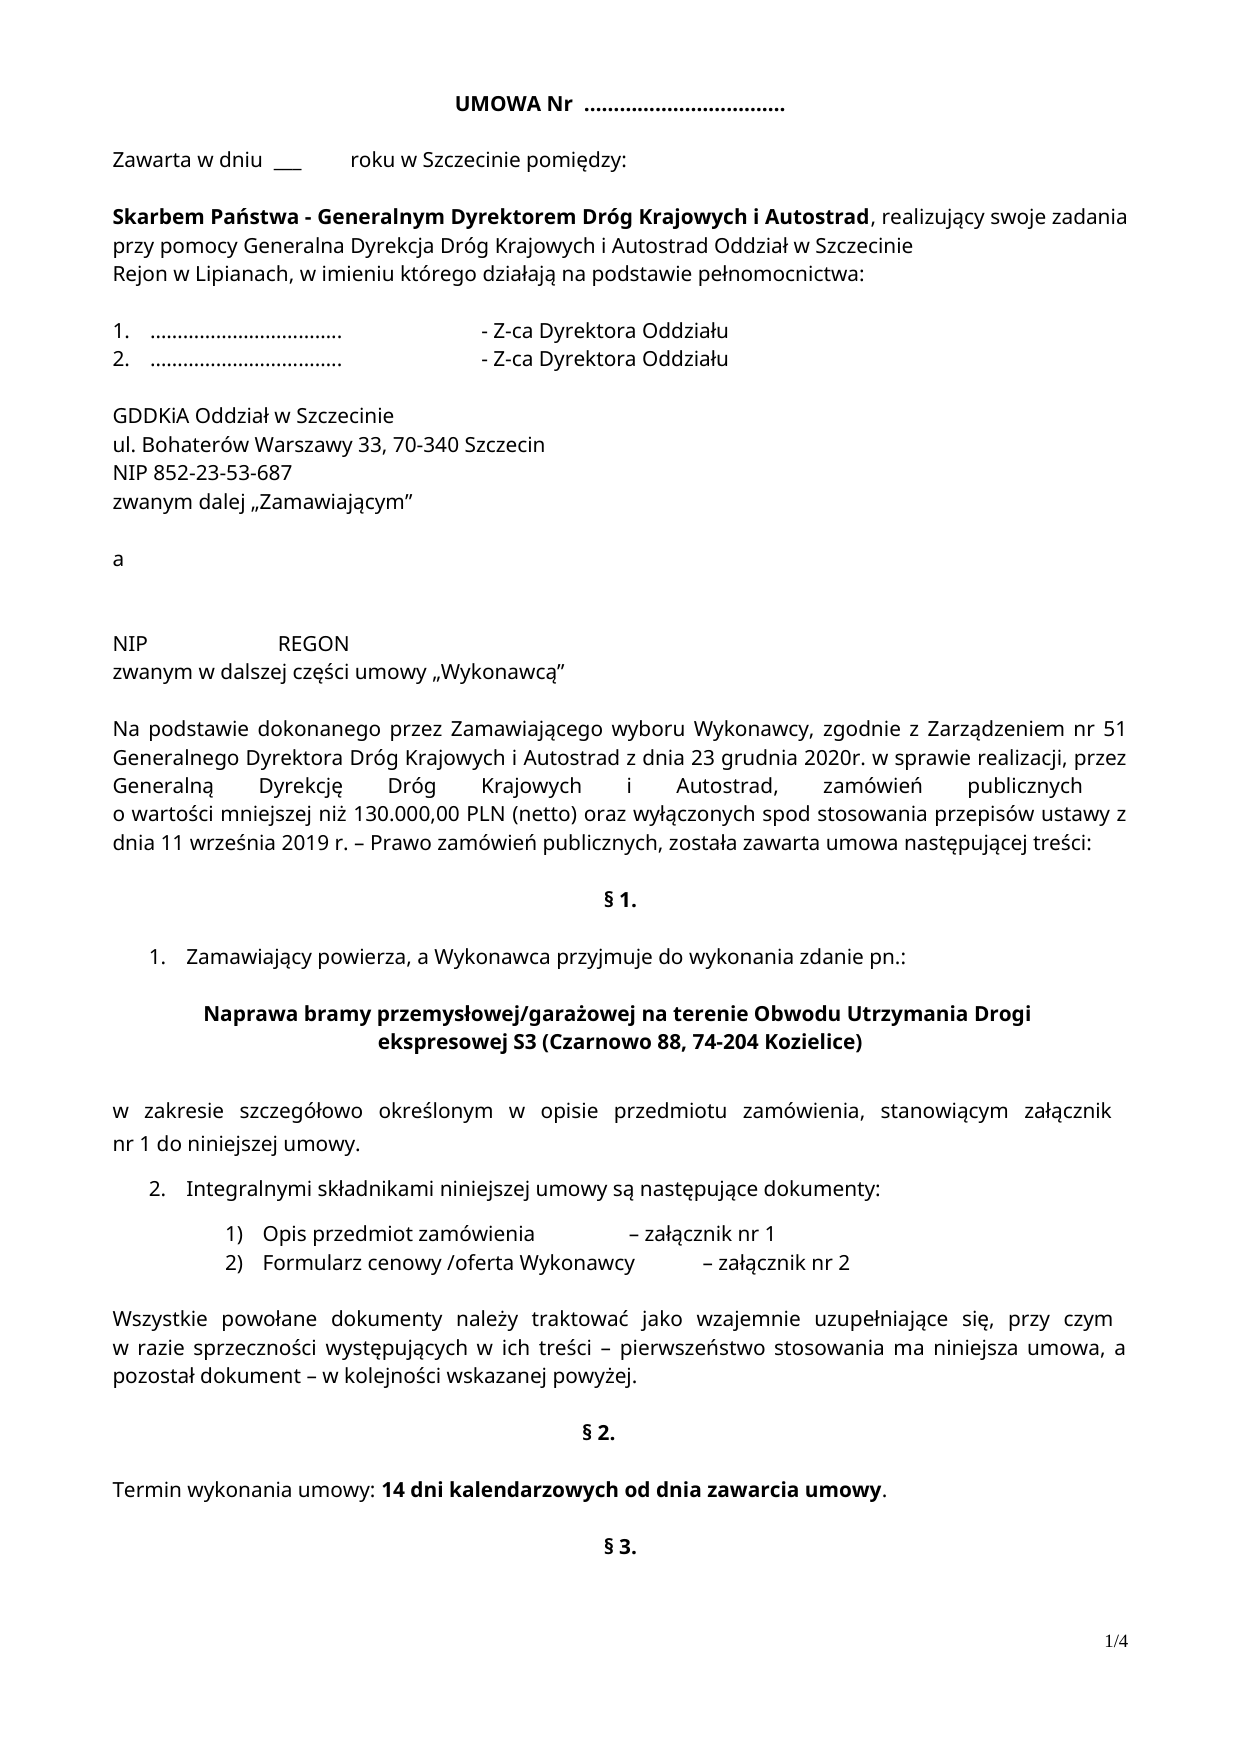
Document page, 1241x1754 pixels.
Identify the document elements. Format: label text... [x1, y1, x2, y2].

text Wszystkie powołane dokumenty należy traktować jako wzajemnie uzupełniające się, przy czym w razie sprzeczności występujących w ich treści – pierwszeństwo stosowania ma niniejsza umowa, a pozostał dokument – w kolejności wskazanej powyżej. [112, 1304, 1128, 1390]
list Formularz cenowy /oferta Wykonawcy – załącznik nr 2 [225, 1248, 1128, 1276]
text Skarbem Państwa - Generalnym Dyrektorem Dróg Krajowych i Autostrad, realizujący swoje zadania przy pomocy Generalna Dyrekcja Dróg Krajowych i Autostrad Oddział w Szczecinie [112, 202, 1128, 259]
text Termin wykonania umowy: 14 dni kalendarzowych od dnia zawarcia umowy. [112, 1475, 1128, 1504]
list Zamawiający powierza, a Wykonawca przyjmuje do wykonania zdanie pn.: [148, 942, 1128, 970]
text NIP REGON [112, 629, 1128, 657]
list Opis przedmiot zamówienia – załącznik nr 1 [225, 1219, 1128, 1248]
text § 2. [555, 1418, 1128, 1447]
list Integralnymi składnikami niniejszej umowy są następujące dokumenty: [148, 1174, 1128, 1203]
text § 3. [112, 1532, 1128, 1561]
text Na podstawie dokonanego przez Zamawiającego wyboru Wykonawcy, zgodnie z Zarządzeniem nr 51 Generalnego Dyrektora Dróg Krajowych i Autostrad z dnia 23 grudnia 2020r. w sprawie realizacji, przez Generalną Dyrekcję Dróg Krajowych i Autostrad, zamówień publicznych o wartości mniejszej niż 130.000,00 PLN (netto) oraz wyłączonych spod stosowania przepisów ustawy z dnia 11 września 2019 r. – Prawo zamówień publicznych, została zawarta umowa następującej treści: [112, 714, 1128, 856]
text w zakresie szczegółowo określonym w opisie przedmiotu zamówienia, stanowiącym załącznik nr 1 do niniejszej umowy. [112, 1096, 1128, 1157]
text zwanym w dalszej części umowy „Wykonawcą” [112, 657, 1128, 686]
text Zawarta w dniu ___ roku w Szczecinie pomiędzy: [112, 146, 1128, 174]
text a [112, 544, 1128, 572]
text § 1. [112, 885, 1128, 913]
subtitle UMOWA Nr ……………………………. [112, 89, 1128, 117]
list …………………………….. - Z-ca Dyrektora Oddziału [112, 344, 1128, 373]
text NIP 852-23-53-687 [112, 458, 1128, 487]
text ul. Bohaterów Warszawy 33, 70-340 Szczecin [112, 430, 1128, 458]
list …………………………….. - Z-ca Dyrektora Oddziału [112, 316, 1128, 344]
text zwanym dalej „Zamawiającym” [112, 487, 1128, 515]
text Rejon w Lipianach, w imieniu którego działają na podstawie pełnomocnictwa: [112, 259, 1128, 288]
text Naprawa bramy przemysłowej/garażowej na terenie Obwodu Utrzymania Drogi ekspresowej S3 (Czarnowo 88, 74-204 Kozielice) [112, 999, 1128, 1056]
text GDDKiA Oddział w Szczecinie [112, 401, 1128, 430]
